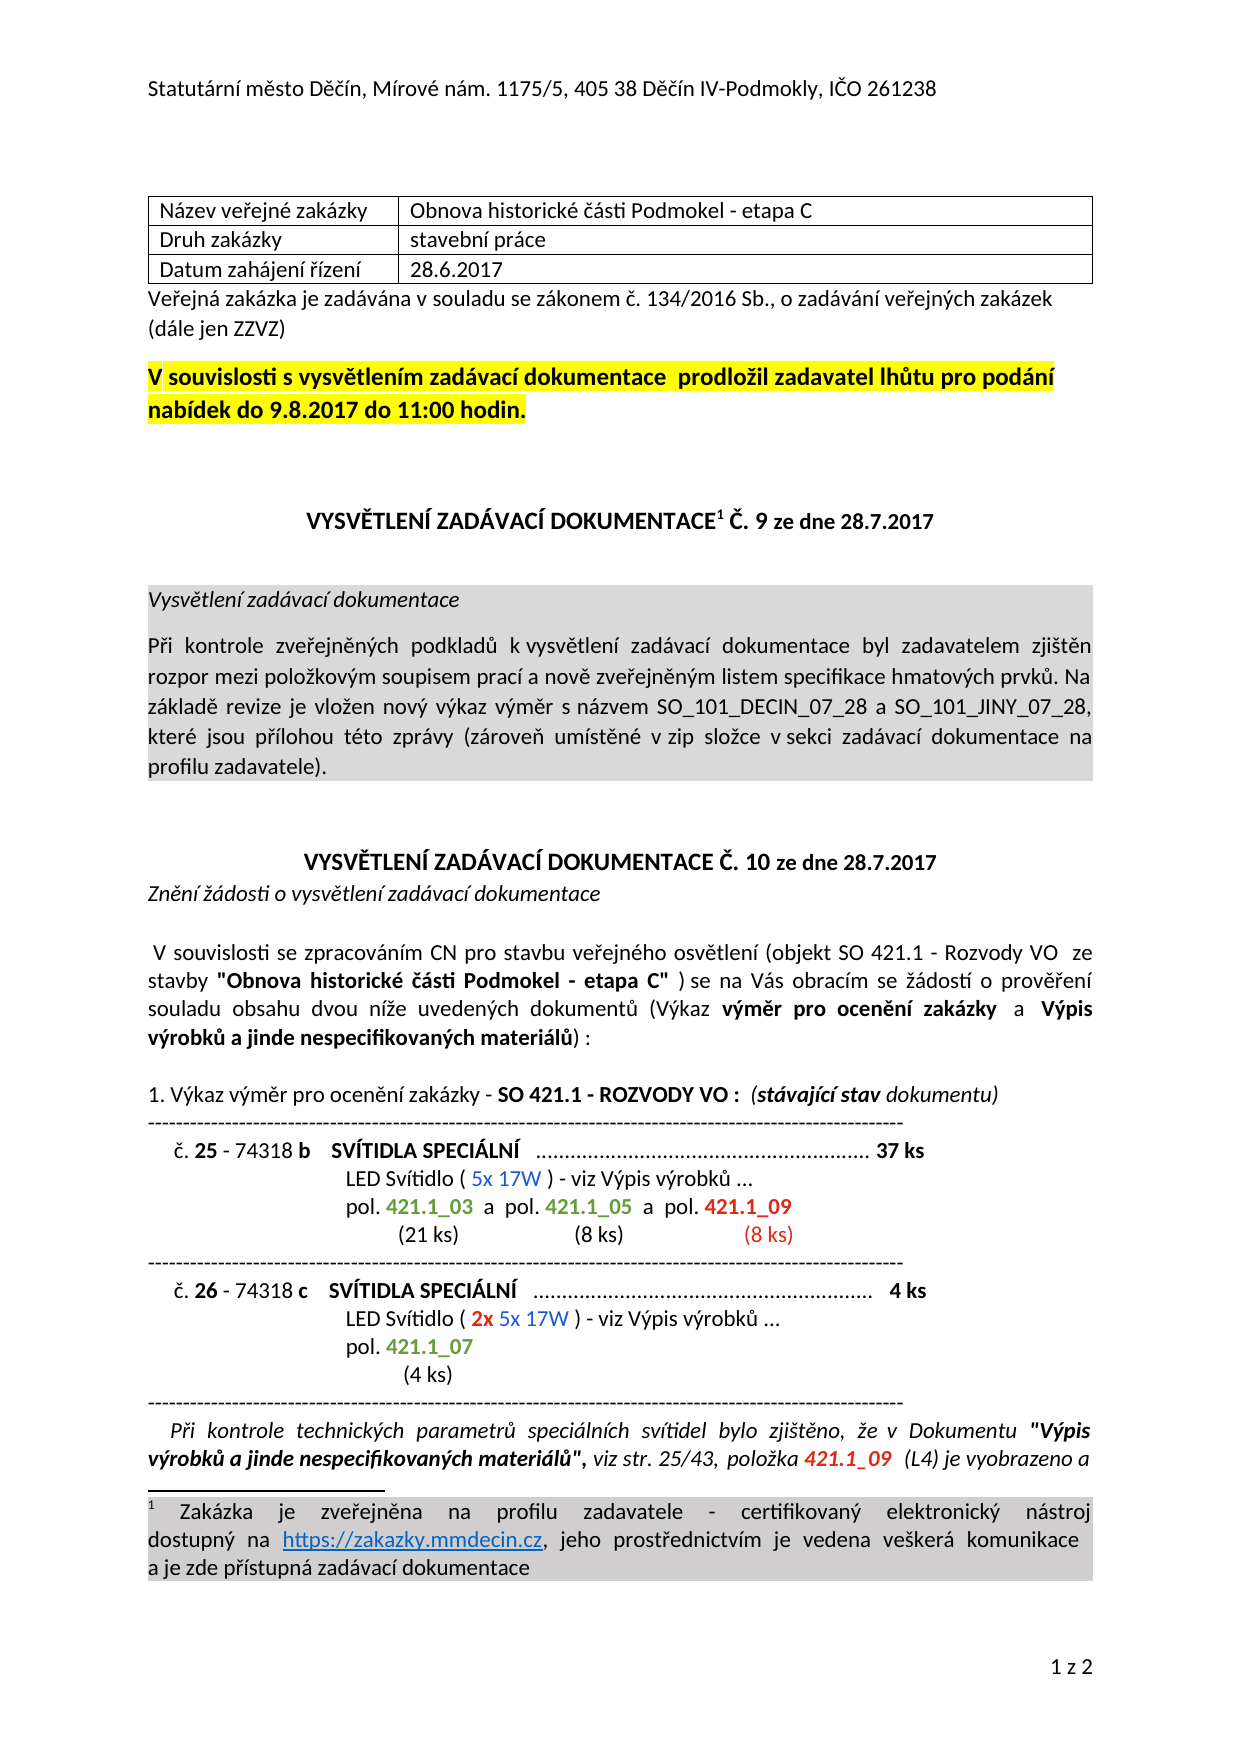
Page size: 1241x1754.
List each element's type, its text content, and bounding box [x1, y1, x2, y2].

subtitle VYSVĚTLENÍ ZADÁVACÍ DOKUMENTACE Č. 10 ze dne 28.7.2017 [148, 846, 1093, 877]
text ------------------------------------------------------------------------------------------------------------ [148, 1388, 1093, 1416]
table_cell Druh zakázky [149, 226, 398, 254]
subtitle VYSVĚTLENÍ ZADÁVACÍ DOKUMENTACE Č. 9 ze dne 28.7.2017 [148, 505, 1093, 536]
text Veřejná zakázka je zadávána v souladu se zákonem č. 134/2016 Sb., o zadávání veřejných zakázek (dále jen ZZVZ) [148, 284, 1093, 342]
table_header Název veřejné zakázky [149, 197, 398, 224]
text LED Svítidlo ( 2x 5x 17W ) - viz Výpis výrobků ... [148, 1304, 1093, 1332]
table_cell stavební práce [399, 226, 1092, 254]
text č. 26 - 74318 c SVÍTIDLA SPECIÁLNÍ ........................................................... 4 ks [148, 1276, 1093, 1304]
text pol. 421.1_03 a pol. 421.1_05 a pol. 421.1_09 [148, 1192, 1093, 1220]
table_cell 28.6.2017 [399, 255, 1092, 283]
text (21 ks) (8 ks) (8 ks) [148, 1220, 1093, 1248]
text č. 25 - 74318 b SVÍTIDLA SPECIÁLNÍ .......................................................... 37 ks [148, 1136, 1093, 1164]
text pol. 421.1_07 [148, 1332, 1093, 1360]
text (4 ks) [148, 1360, 1093, 1388]
text ------------------------------------------------------------------------------------------------------------ [148, 1108, 1093, 1136]
text Znění žádosti o vysvětlení zadávací dokumentace [148, 879, 1093, 907]
text Vysvětlení zadávací dokumentace [148, 585, 1093, 613]
text V souvislosti se zpracováním CN pro stavbu veřejného osvětlení (objekt SO 421.1 - Rozvody VO ze stavby "Obnova historické části Podmokel - etapa C" ) se na Vás obracím se žádostí o prověření souladu obsahu dvou níže uvedených dokumentů (Výkaz výměr pro ocenění zakázky a Výpis výrobků a jinde nespecifikovaných materiálů) : [148, 938, 1093, 1051]
text Při kontrole zveřejněných podkladů k vysvětlení zadávací dokumentace byl zadavatelem zjištěn rozpor mezi položkovým soupisem prací a nově zveřejněným listem specifikace hmatových prvků. Na základě revize je vložen nový výkaz výměr s názvem SO_101_DECIN_07_28 a SO_101_JINY_07_28, které jsou přílohou této zprávy (zároveň umístěné v zip složce v sekci zadávací dokumentace na profilu zadavatele). [148, 632, 1093, 781]
text ------------------------------------------------------------------------------------------------------------ [148, 1248, 1093, 1276]
text 1. Výkaz výměr pro ocenění zakázky - SO 421.1 - ROZVODY VO : (stávající stav dokumentu) [148, 1080, 1093, 1108]
subtitle V souvislosti s vysvětlením zadávací dokumentace prodložil zadavatel lhůtu pro podání nabídek do 9.8.2017 do 11:00 hodin. [148, 361, 1093, 424]
table_cell Datum zahájení řízení [149, 255, 398, 283]
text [148, 1416, 1093, 1472]
text LED Svítidlo ( 5x 17W ) - viz Výpis výrobků ... [148, 1164, 1093, 1192]
table_header Obnova historické části Podmokel - etapa C [399, 197, 1092, 224]
